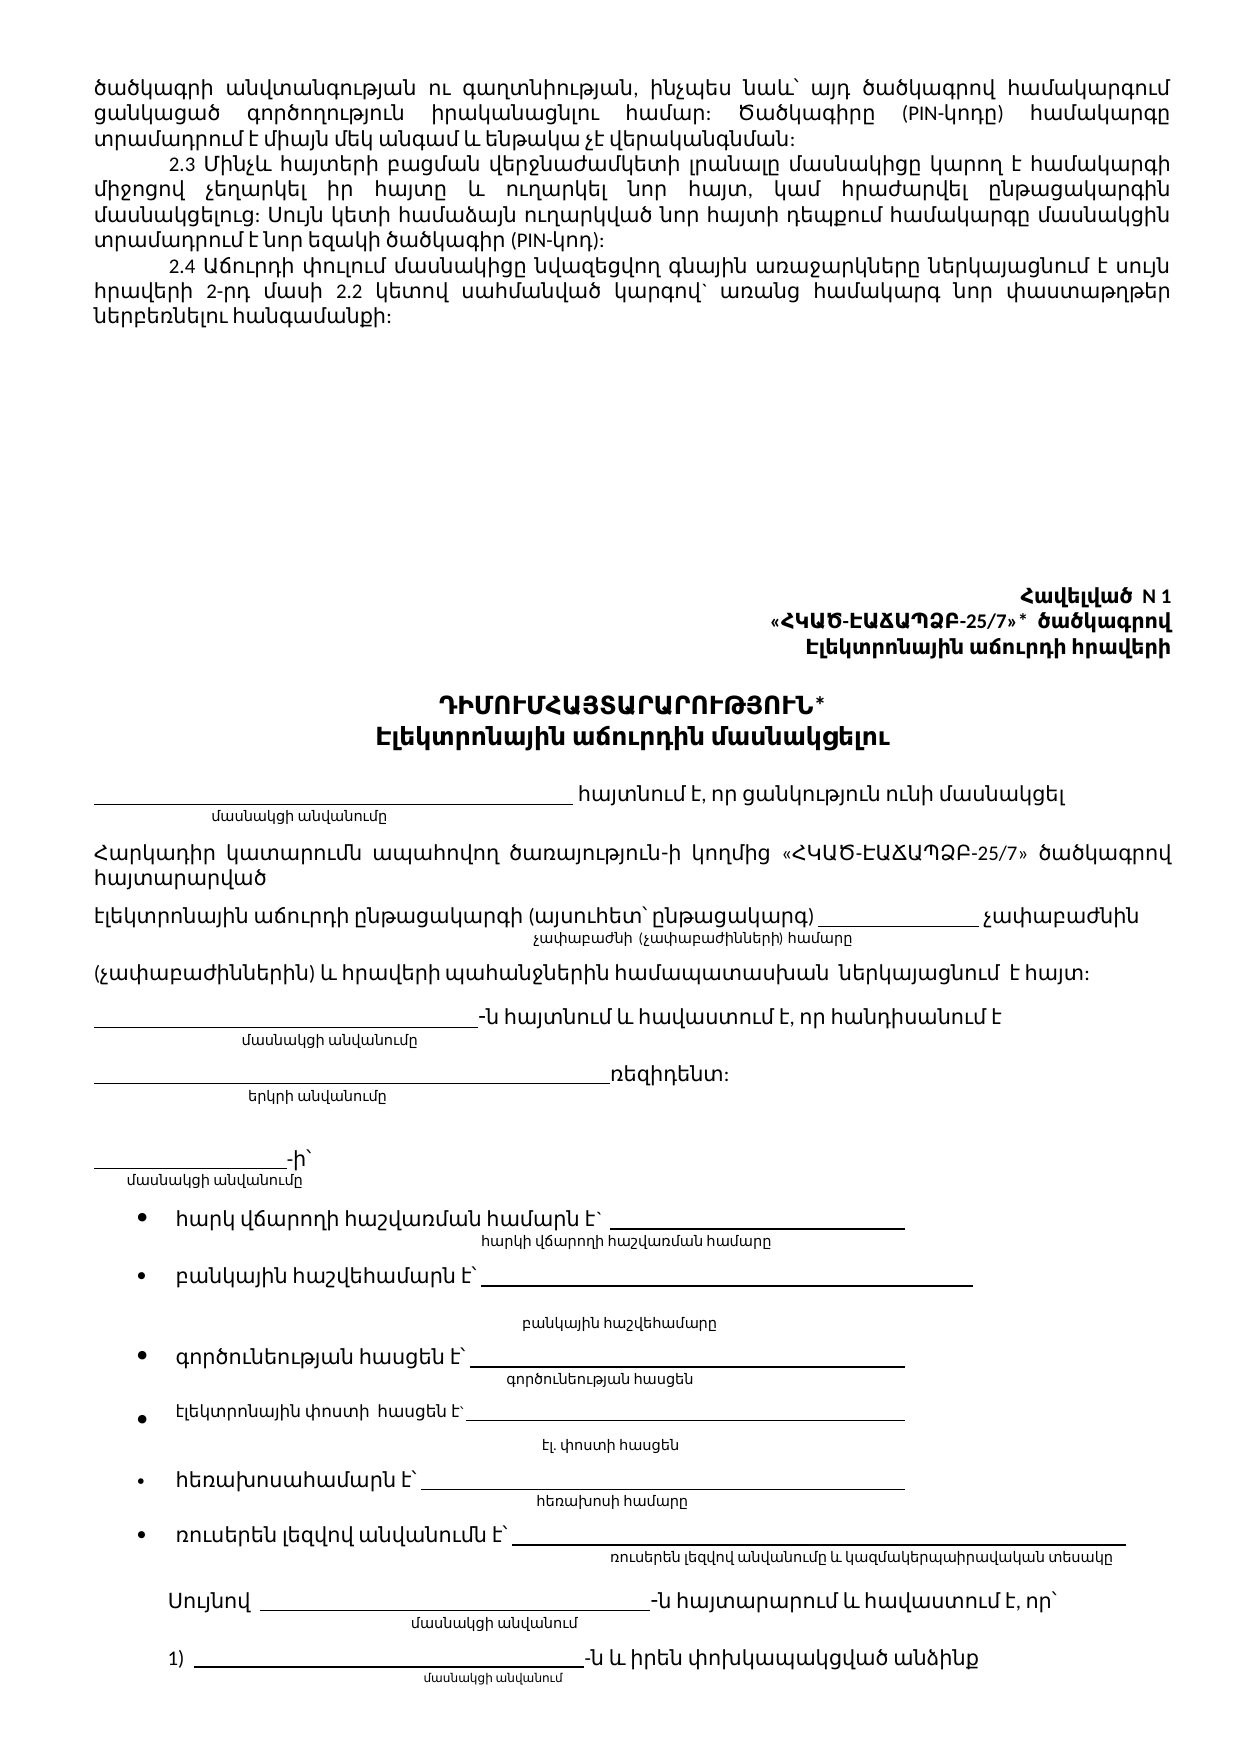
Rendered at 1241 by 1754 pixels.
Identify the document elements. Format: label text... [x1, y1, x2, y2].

text երկրի անվանումը [94, 1087, 1171, 1117]
text Հարկադիր կատարումն ապահովող ծառայություն-ի կողմից «ՀԿԱԾ-ԷԱՃԱՊՁԲ-25/7» ծածկագրով հայտարարված [94, 838, 1171, 891]
text չափաբաժնի (չափաբաժինների) համարը [94, 929, 1171, 960]
text մասնակցի անվանում [94, 1614, 1171, 1645]
text էլ. փոստի հասցեն [94, 1436, 1171, 1467]
list հարկ վճարողի հաշվառման համարն է` [138, 1202, 1171, 1233]
text գործունեության հասցեն [94, 1370, 1171, 1401]
text 2.4 Աճուրդի փուլում մասնակիցը նվազեցվող գնային առաջարկները ներկայացնում է սույն հրավերի 2-րդ մասի 2.2 կետով սահմանված կարգով` առանց համակարգ նոր փաստաթղթեր ներբեռնելու հանգամանքի: [94, 253, 1171, 329]
text մասնակցի անվանումը [94, 807, 1171, 838]
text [94, 75, 1171, 151]
text մասնակցի անվանում [94, 1670, 1171, 1696]
text հեռախոսի համարը [462, 1492, 1171, 1523]
text (չափաբաժիններին) և հրավերի պահանջներին համապատասխան ներկայացնում է հայտ: [94, 960, 1171, 985]
text Հավելված N 1 [94, 583, 1171, 609]
text հայտնում է, որ ցանկություն ունի մասնակցել [94, 782, 1171, 807]
text ռեզիդենտ: [94, 1061, 1171, 1087]
subtitle Էլեկտրոնային աճուրդին մասնակցելու [94, 721, 1171, 751]
list հեռախոսահամարն է՝ [138, 1467, 1171, 1492]
text -ն հայտնում և հավաստում է, որ հանդիսանում է [94, 1000, 1171, 1031]
list էլեկտրոնային փոստի հասցեն է՝ [138, 1401, 1171, 1436]
text մասնակցի անվանումը [94, 1031, 1171, 1061]
text 2.3 Մինչև հայտերի բացման վերջնաժամկետի լրանալը մասնակիցը կարող է համակարգի միջոցով չեղարկել իր հայտը և ուղարկել նոր հայտ, կամ հրաժարվել ընթացակարգին մասնակցելուց: Սույն կետի համաձայն ուղարկված նոր հայտի դեպքում համակարգը մասնակցին տրամադրում է նոր եզակի ծածկագիր (PIN-կոդ): [94, 151, 1171, 253]
text ԴԻՄՈՒՄՀԱՅՏԱՐԱՐՈՒԹՅՈՒՆ* [94, 690, 1171, 721]
text 1) -ն և իրեն փոխկապակցված անձինք [94, 1645, 1171, 1670]
list ռուսերեն լեզվով անվանումն է՝ [138, 1523, 1171, 1548]
text բանկային հաշվեհամարը [94, 1314, 1171, 1344]
list բանկային հաշվեհամարն է՝ [138, 1263, 1171, 1314]
text Սույնով -ն հայտարարում և հավաստում է, որ՝ [94, 1584, 1171, 1614]
text հարկի վճարողի հաշվառման համարը [94, 1233, 1171, 1263]
text մասնակցի անվանումը [94, 1172, 1171, 1202]
text էլեկտրոնային աճուրդի ընթացակարգի (այսուհետ՝ ընթացակարգ) չափաբաժնին [94, 904, 1171, 929]
text ռուսերեն լեզվով անվանումը և կազմակերպաիրավական տեսակը [536, 1548, 1171, 1579]
text -ի՝ [94, 1146, 1171, 1172]
text «ՀԿԱԾ-ԷԱՃԱՊՁԲ-25/7»* ծածկագրով [94, 609, 1171, 634]
list գործունեության հասցեն է՝ [138, 1344, 1171, 1370]
text Էլեկտրոնային աճուրդի հրավերի [94, 634, 1171, 659]
